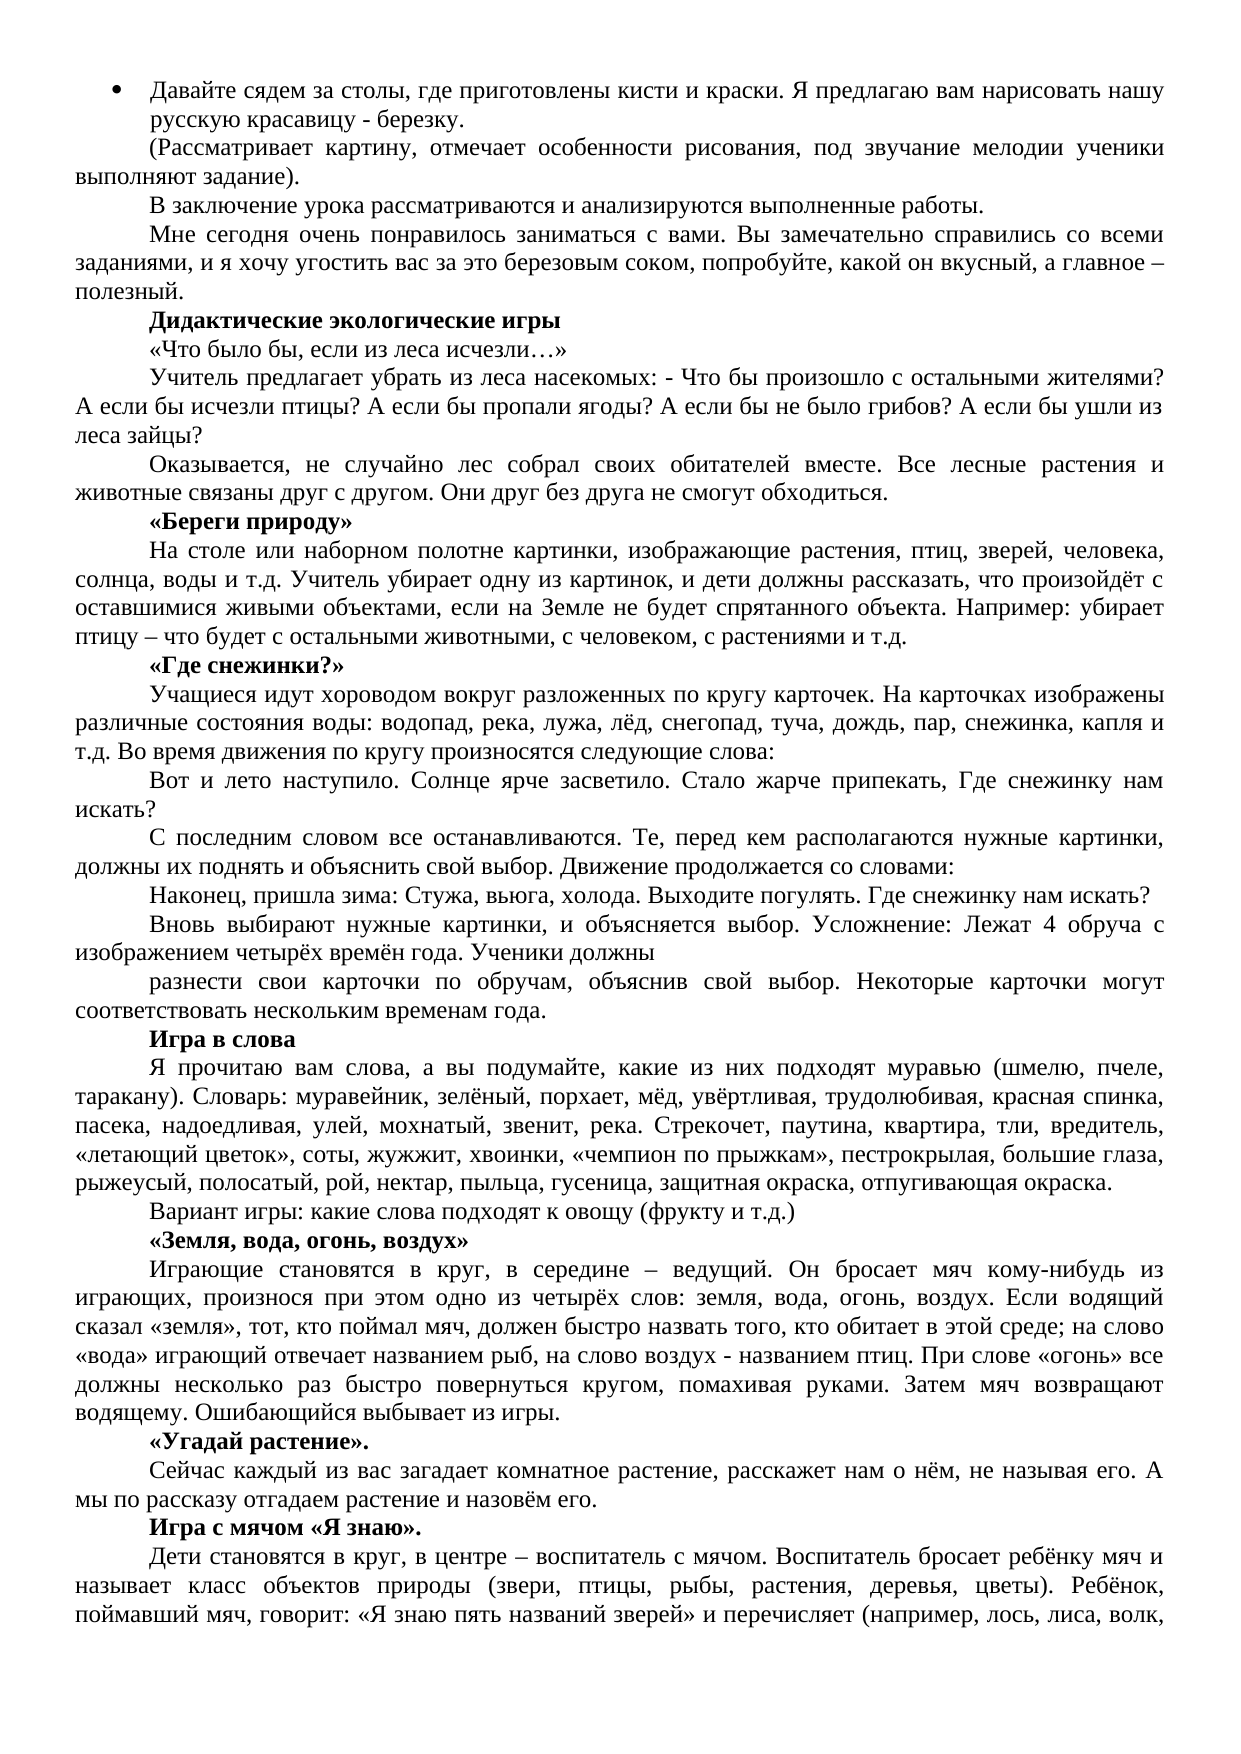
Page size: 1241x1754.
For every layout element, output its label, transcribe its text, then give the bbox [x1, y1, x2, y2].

text Учащиеся идут хороводом вокруг разложенных по кругу карточек. На карточках изображены различные состояния воды: водопад, река, лужа, лёд, снегопад, туча, дождь, пар, снежинка, капля и т.д. Во время движения по кругу произносятся следующие слова: [75, 679, 1165, 765]
text «Береги природу» [75, 506, 1165, 535]
text Мне сегодня очень понравилось заниматься с вами. Вы замечательно справились со всеми заданиями, и я хочу угостить вас за это березовым соком, попробуйте, какой он вкусный, а главное – полезный. [75, 219, 1165, 305]
text Игра в слова [75, 1024, 1165, 1052]
text «Земля, вода, огонь, воздух» [75, 1225, 1165, 1254]
text Я прочитаю вам слова, а вы подумайте, какие из них подходят муравью (шмелю, пчеле, таракану). Словарь: муравейник, зелёный, порхает, мёд, увёртливая, трудолюбивая, красная спинка, пасека, надоедливая, улей, мохнатый, звенит, река. Стрекочет, паутина, квартира, тли, вредитель, «летающий цветок», соты, жужжит, хвоинки, «чемпион по прыжкам», пестрокрылая, большие глаза, рыжеусый, полосатый, рой, нектар, пыльца, гусеница, защитная окраска, отпугивающая окраска. [75, 1052, 1165, 1196]
text Наконец, пришла зима: Стужа, вьюга, холода. Выходите погулять. Где снежинку нам искать? [75, 880, 1165, 909]
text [75, 1541, 1165, 1627]
text Вариант игры: какие слова подходят к овощу (фрукту и т.д.) [75, 1196, 1165, 1225]
text Вновь выбирают нужные картинки, и объясняется выбор. Усложнение: Лежат 4 обруча с изображением четырёх времён года. Ученики должны [75, 909, 1165, 966]
list Давайте сядем за столы, где приготовлены кисти и краски. Я предлагаю вам нарисовать нашу русскую красавицу - березку. [112, 75, 1165, 132]
text разнести свои карточки по обручам, объяснив свой выбор. Некоторые карточки могут соответствовать нескольким временам года. [75, 966, 1165, 1024]
text «Угадай растение». [75, 1426, 1165, 1455]
text Игра с мячом «Я знаю». [75, 1512, 1165, 1541]
text (Рассматривает картину, отмечает особенности рисования, под звучание мелодии ученики выполняют задание). [75, 132, 1165, 190]
text «Где снежинки?» [75, 650, 1165, 679]
text На столе или наборном полотне картинки, изображающие растения, птиц, зверей, человека, солнца, воды и т.д. Учитель убирает одну из картинок, и дети должны рассказать, что произойдёт с оставшимися живыми объектами, если на Земле не будет спрятанного объекта. Например: убирает птицу – что будет с остальными животными, с человеком, с растениями и т.д. [75, 535, 1165, 650]
text Сейчас каждый из вас загадает комнатное растение, расскажет нам о нём, не называя его. А мы по рассказу отгадаем растение и назовём его. [75, 1455, 1165, 1512]
text В заключение урока рассматриваются и анализируются выполненные работы. [75, 190, 1165, 219]
text С последним словом все останавливаются. Те, перед кем располагаются нужные картинки, должны их поднять и объяснить свой выбор. Движение продолжается со словами: [75, 822, 1165, 880]
text Вот и лето наступило. Солнце ярче засветило. Стало жарче припекать, Где снежинку нам искать? [75, 765, 1165, 822]
text «Что было бы, если из леса исчезли…» [75, 334, 1165, 362]
text Учитель предлагает убрать из леса насекомых: - Что бы произошло с остальными жителями? А если бы исчезли птицы? А если бы пропали ягоды? А если бы не было грибов? А если бы ушли из леса зайцы? [75, 362, 1165, 449]
text Играющие становятся в круг, в середине – ведущий. Он бросает мяч кому-нибудь из играющих, произнося при этом одно из четырёх слов: земля, вода, огонь, воздух. Если водящий сказал «земля», тот, кто поймал мяч, должен быстро назвать того, кто обитает в этой среде; на слово «вода» играющий отвечает названием рыб, на слово воздух - названием птиц. При слове «огонь» все должны несколько раз быстро повернуться кругом, помахивая руками. Затем мяч возвращают водящему. Ошибающийся выбывает из игры. [75, 1254, 1165, 1426]
text Оказывается, не случайно лес собрал своих обитателей вместе. Все лесные растения и животные связаны друг с другом. Они друг без друга не смогут обходиться. [75, 449, 1165, 506]
text Дидактические экологические игры [75, 305, 1165, 334]
